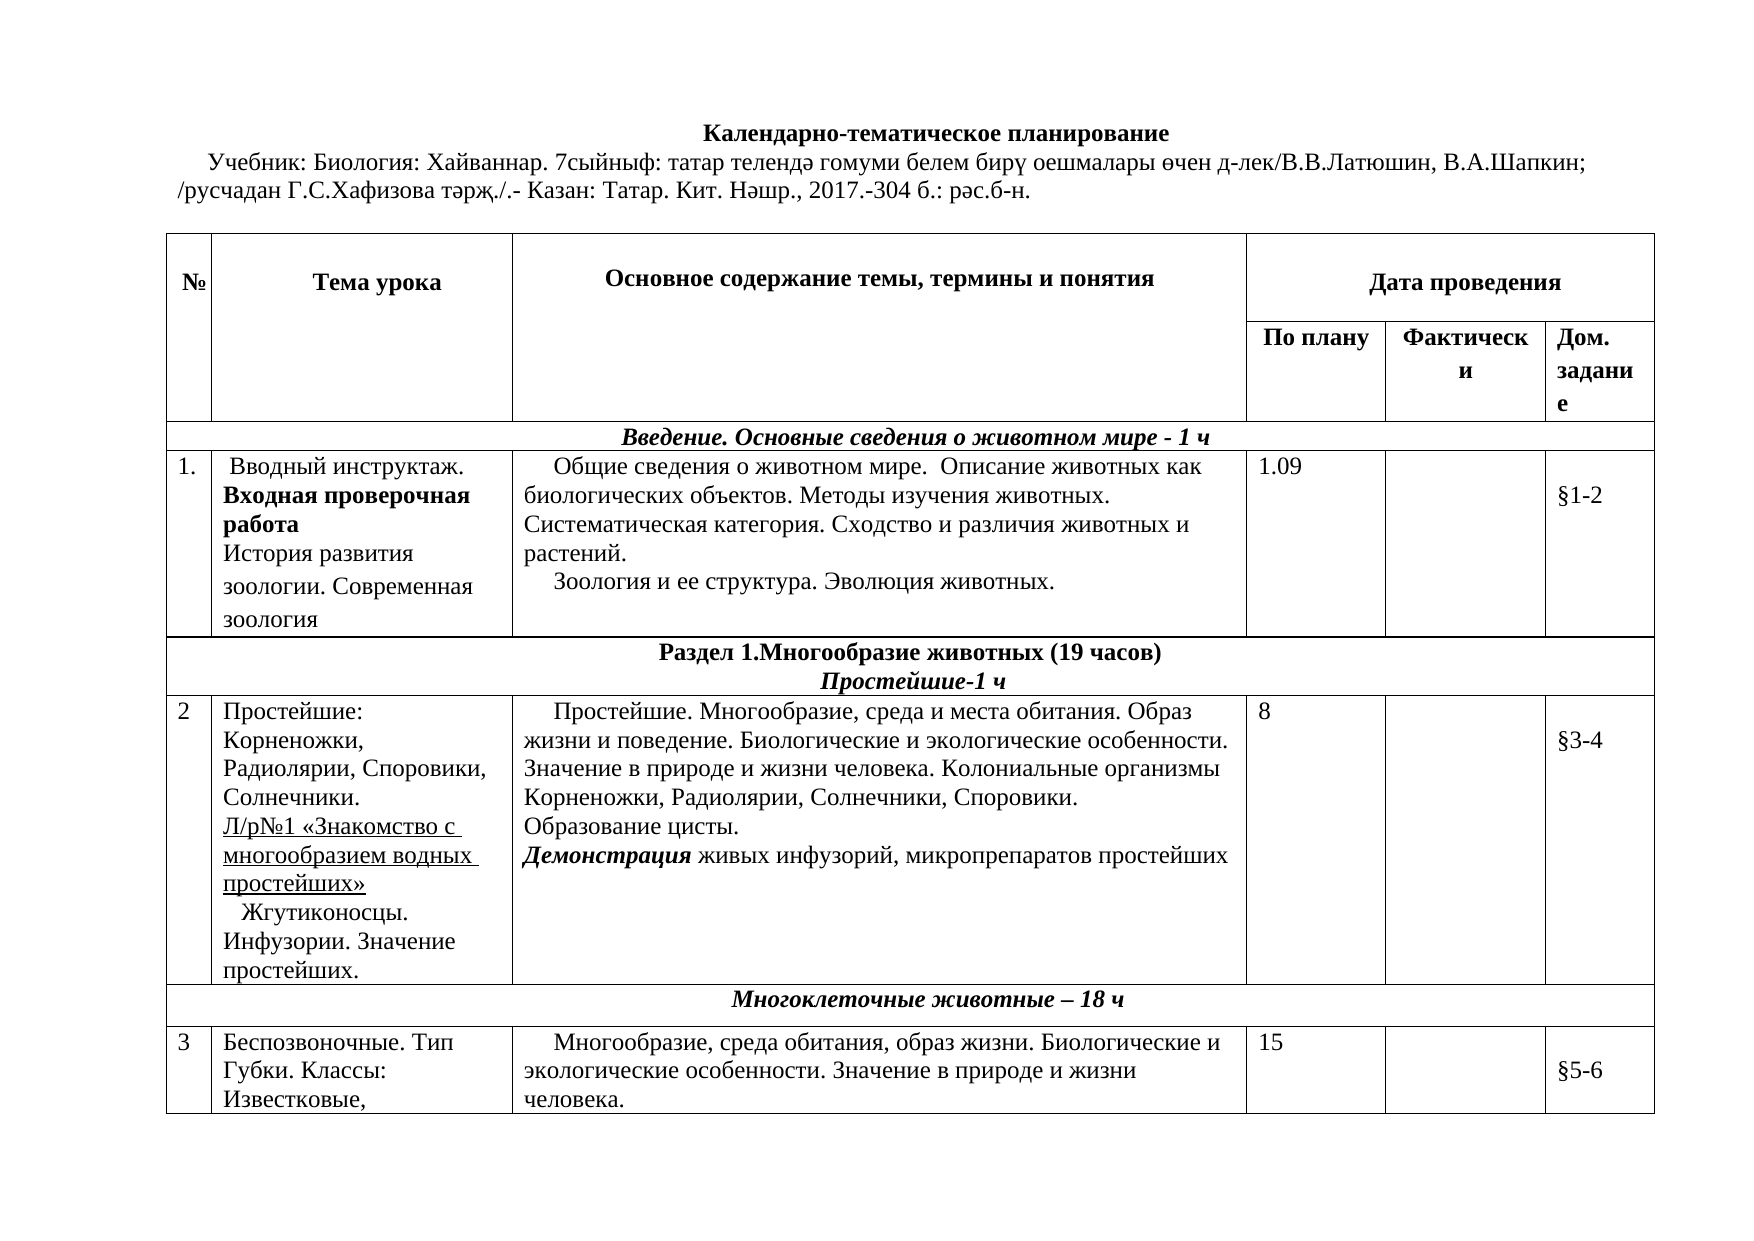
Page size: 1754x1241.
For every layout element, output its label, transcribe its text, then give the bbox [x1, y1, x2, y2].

table_header Основное содержание темы, термины и понятия [513, 234, 1246, 421]
table_cell Простейшие: Корненожки, Радиолярии, Споровики, Солнечники. Л/р№1 «Знакомство с многообразием водных простейших» Жгутиконосцы. Инфузории. Значение простейших. [212, 696, 512, 983]
table_header Дата проведения [1247, 234, 1654, 321]
table_cell 15 [1247, 1027, 1385, 1113]
table_cell 2 [167, 696, 211, 983]
table_cell 1.09 [1247, 451, 1385, 636]
table_cell Введение. Основные сведения о животном мире - 1 ч [167, 422, 1654, 450]
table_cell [513, 1027, 1246, 1113]
table_cell Многоклеточные животные – 18 ч [167, 985, 1654, 1026]
table_cell [1386, 1027, 1545, 1113]
table_cell Вводный инструктаж. Входная проверочная работа История развития зоологии. Современная зоология [212, 451, 512, 636]
table_cell §5-6 [1546, 1027, 1654, 1113]
table_cell Фактически [1386, 322, 1545, 421]
table_cell §1-2 [1546, 451, 1654, 636]
table_header Тема урока [212, 234, 512, 421]
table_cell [212, 1027, 512, 1113]
table_cell 1. [167, 451, 211, 636]
table_cell [1386, 451, 1545, 636]
table_cell Раздел 1.Многообразие животных (19 часов) Простейшие-1 ч [167, 638, 1654, 695]
text Учебник: Биология: Хайваннар. 7сыйныф: татар телендә гомуми белем бирү оешмалары өчен д-лек/В.В.Латюшин, В.А.Шапкин; /русчадан Г.С.Хафизова тәрҗ./.- Казан: Татар. Кит. Нәшр., 2017.-304 б.: рәс.б-н. [177, 147, 1665, 204]
table_cell Общие сведения о животном мире. Описание животных как биологических объектов. Методы изучения животных. Систематическая категория. Сходство и различия животных и растений. Зоология и ее структура. Эволюция животных. [513, 451, 1246, 636]
table_cell §3-4 [1546, 696, 1654, 983]
table_cell 3 [167, 1027, 211, 1113]
table_header № [167, 234, 211, 421]
table_cell Дом. задание [1546, 322, 1654, 421]
text Календарно-тематическое планирование [177, 118, 1665, 147]
table_cell Простейшие. Многообразие, среда и места обитания. Образ жизни и поведение. Биологические и экологические особенности. Значение в природе и жизни человека. Колониальные организмы Корненожки, Радиолярии, Солнечники, Споровики. Образование цисты. Демонстрация живых инфузорий, микропрепаратов простейших [513, 696, 1246, 983]
table_cell 8 [1247, 696, 1385, 983]
table_cell [1386, 696, 1545, 983]
table_cell По плану [1247, 322, 1385, 421]
